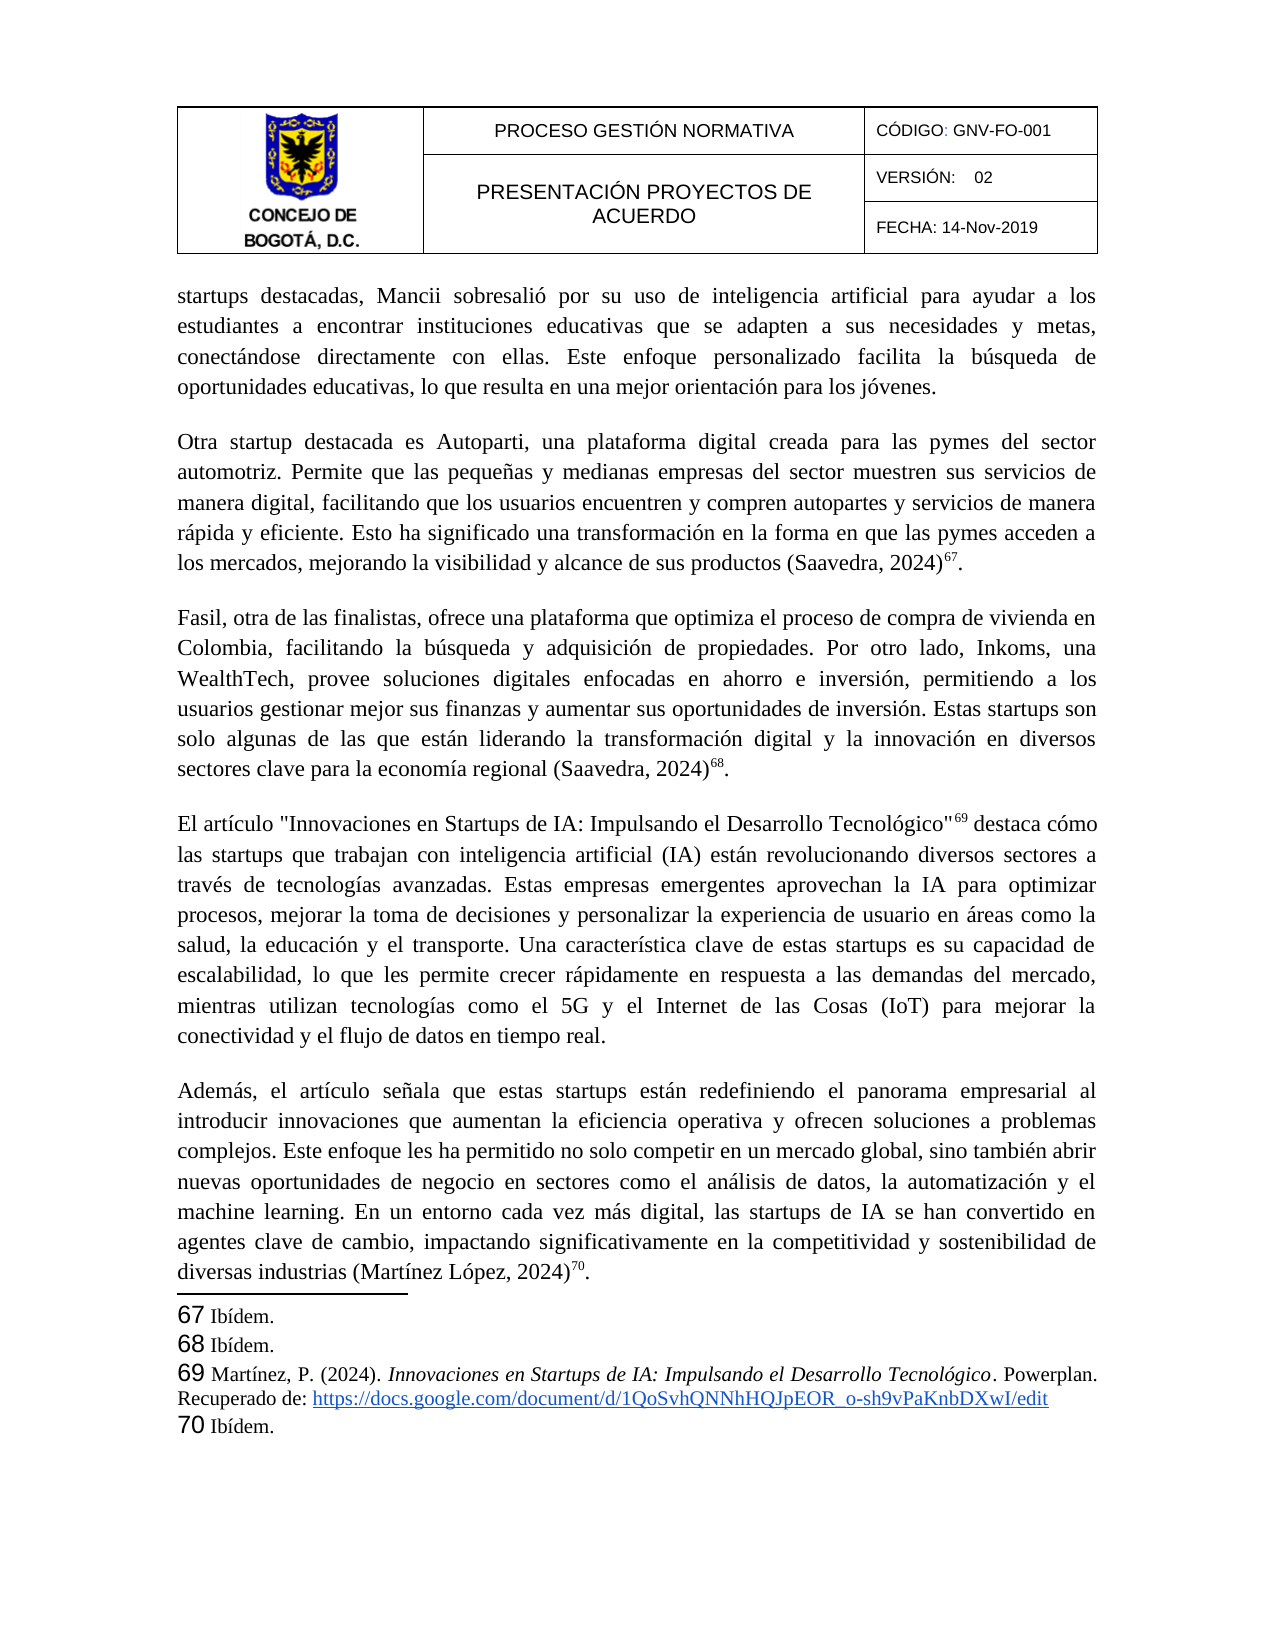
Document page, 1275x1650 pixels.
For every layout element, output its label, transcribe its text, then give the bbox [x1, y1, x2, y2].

picture [239, 107, 363, 253]
text Además, el artículo señala que estas startups están redefiniendo el panorama empresarial al introducir innovaciones que aumentan la eficiencia operativa y ofrecen soluciones a problemas complejos. Este enfoque les ha permitido no solo competir en un mercado global, sino también abrir nuevas oportunidades de negocio en sectores como el análisis de datos, la automatización y el machine learning. En un entorno cada vez más digital, las startups de IA se han convertido en agentes clave de cambio, impactando significativamente en la competitividad y sostenibilidad de diversas industrias (Martínez López, 2024). [177, 1077, 1098, 1285]
text El artículo "Innovaciones en Startups de IA: Impulsando el Desarrollo Tecnológico" destaca cómo las startups que trabajan con inteligencia artificial (IA) están revolucionando diversos sectores a través de tecnologías avanzadas. Estas empresas emergentes aprovechan la IA para optimizar procesos, mejorar la toma de decisiones y personalizar la experiencia de usuario en áreas como la salud, la educación y el transporte. Una característica clave de estas startups es su capacidad de escalabilidad, lo que les permite crecer rápidamente en respuesta a las demandas del mercado, mientras utilizan tecnologías como el 5G y el Internet de las Cosas (IoT) para mejorar la conectividad y el flujo de datos en tiempo real. [177, 810, 1098, 1048]
text Otra startup destacada es Autoparti, una plataforma digital creada para las pymes del sector automotriz. Permite que las pequeñas y medianas empresas del sector muestren sus servicios de manera digital, facilitando que los usuarios encuentren y compren autopartes y servicios de manera rápida y eficiente. Esto ha significado una transformación en la forma en que las pymes acceden a los mercados, mejorando la visibilidad y alcance de sus productos (Saavedra, 2024). [177, 428, 1098, 575]
text Fasil, otra de las finalistas, ofrece una plataforma que optimiza el proceso de compra de vivienda en Colombia, facilitando la búsqueda y adquisición de propiedades. Por otro lado, Inkoms, una WealthTech, provee soluciones digitales enfocadas en ahorro e inversión, permitiendo a los usuarios gestionar mejor sus finanzas y aumentar sus oportunidades de inversión. Estas startups son solo algunas de las que están liderando la transformación digital y la innovación en diversos sectores clave para la economía regional (Saavedra, 2024). [177, 604, 1098, 782]
